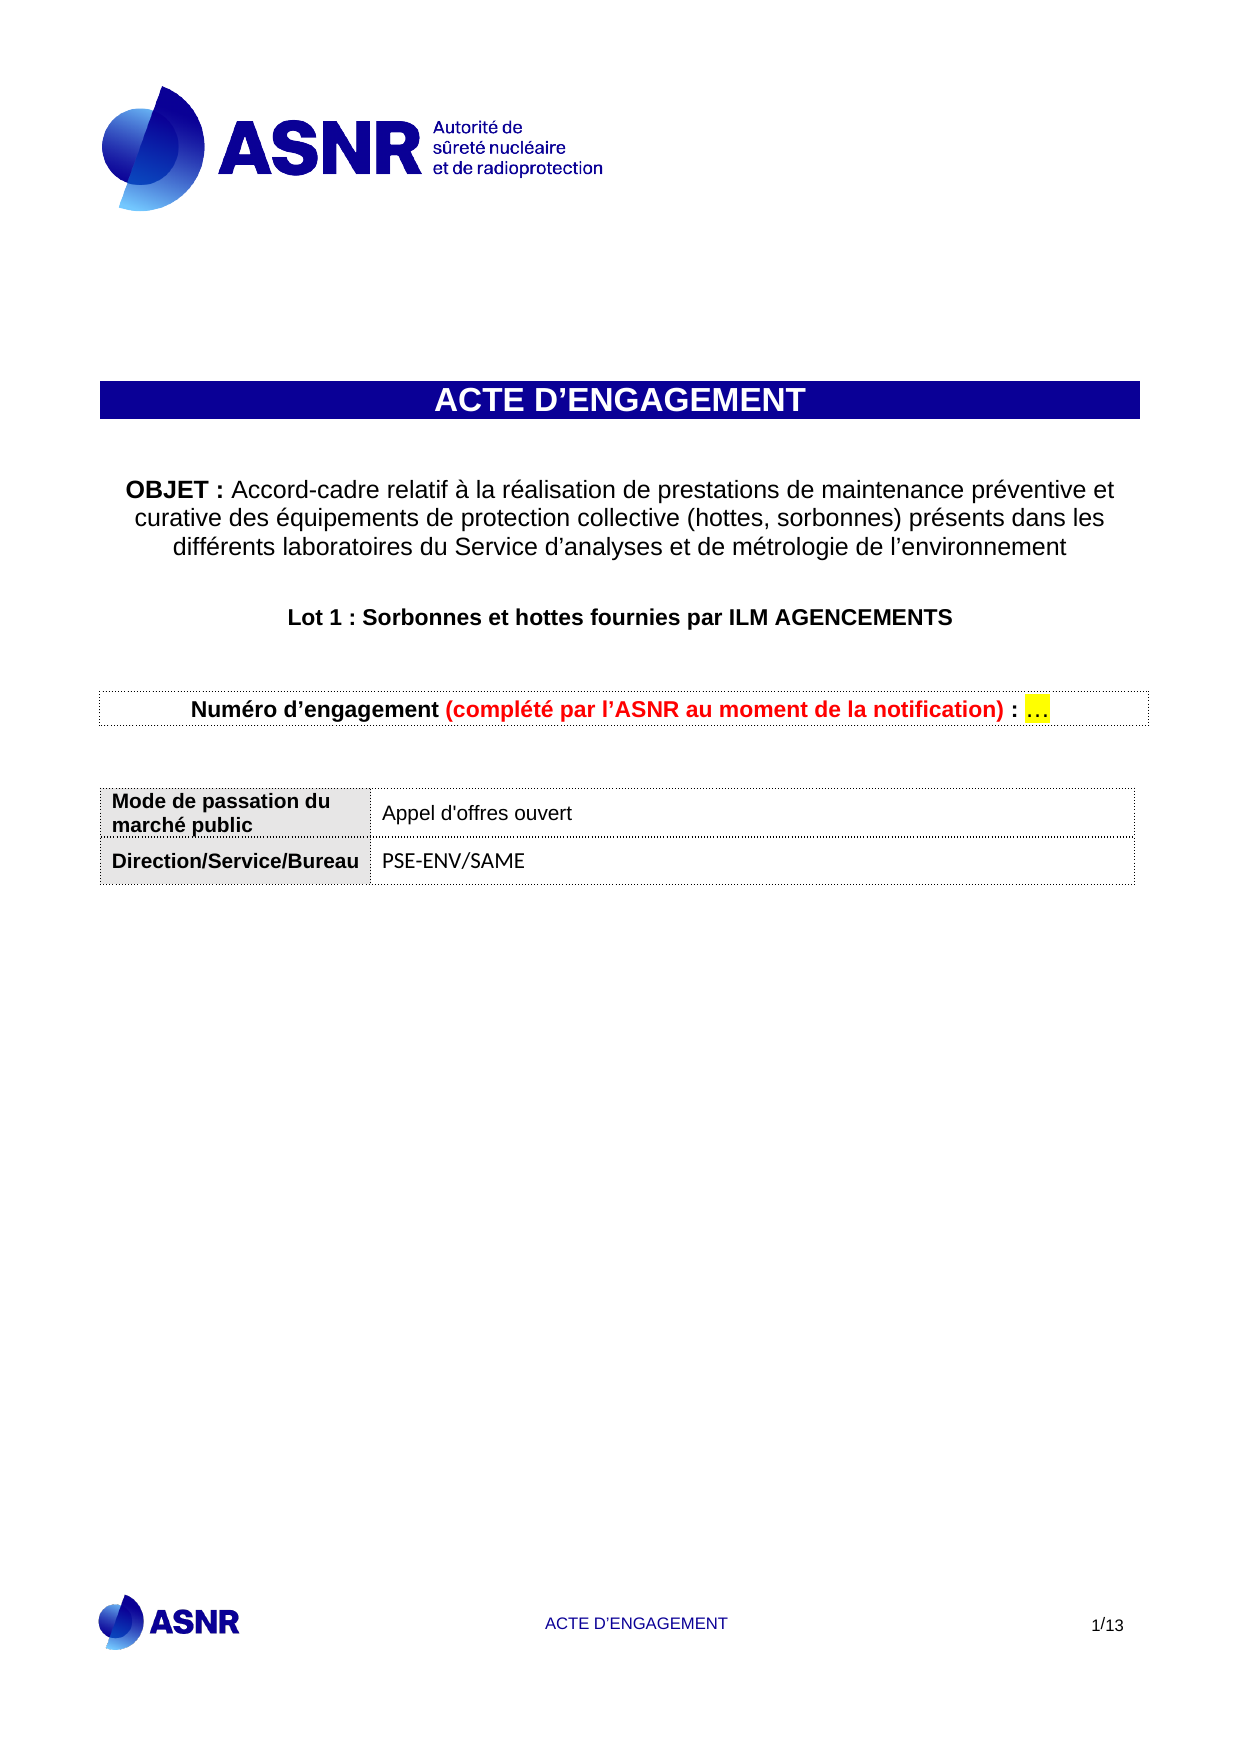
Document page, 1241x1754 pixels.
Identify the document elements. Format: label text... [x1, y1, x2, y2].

table_cell Direction/Service/Bureau [100, 836, 371, 884]
table_header Mode de passation du marché public [100, 788, 371, 836]
table_header [371, 788, 1134, 836]
text Lot 1 : Sorbonnes et hottes fournies par ILM AGENCEMENTS [100, 603, 1140, 630]
text Numéro d’engagement (complété par l’ASNR au moment de la notification) : … [99, 691, 1149, 726]
table_cell PSE-ENV/SAME [371, 836, 1134, 884]
text ACTE d’engagement [100, 381, 1140, 419]
picture [96, 1592, 243, 1651]
text OBJET : relatif à la réalisation de prestations de maintenance préventive et curative des équipements de protection collective (hottes, sorbonnes) présents dans les différents laboratoires du Service d’analyses et de métrologie de l’environnement [100, 475, 1140, 561]
picture [49, 33, 655, 264]
